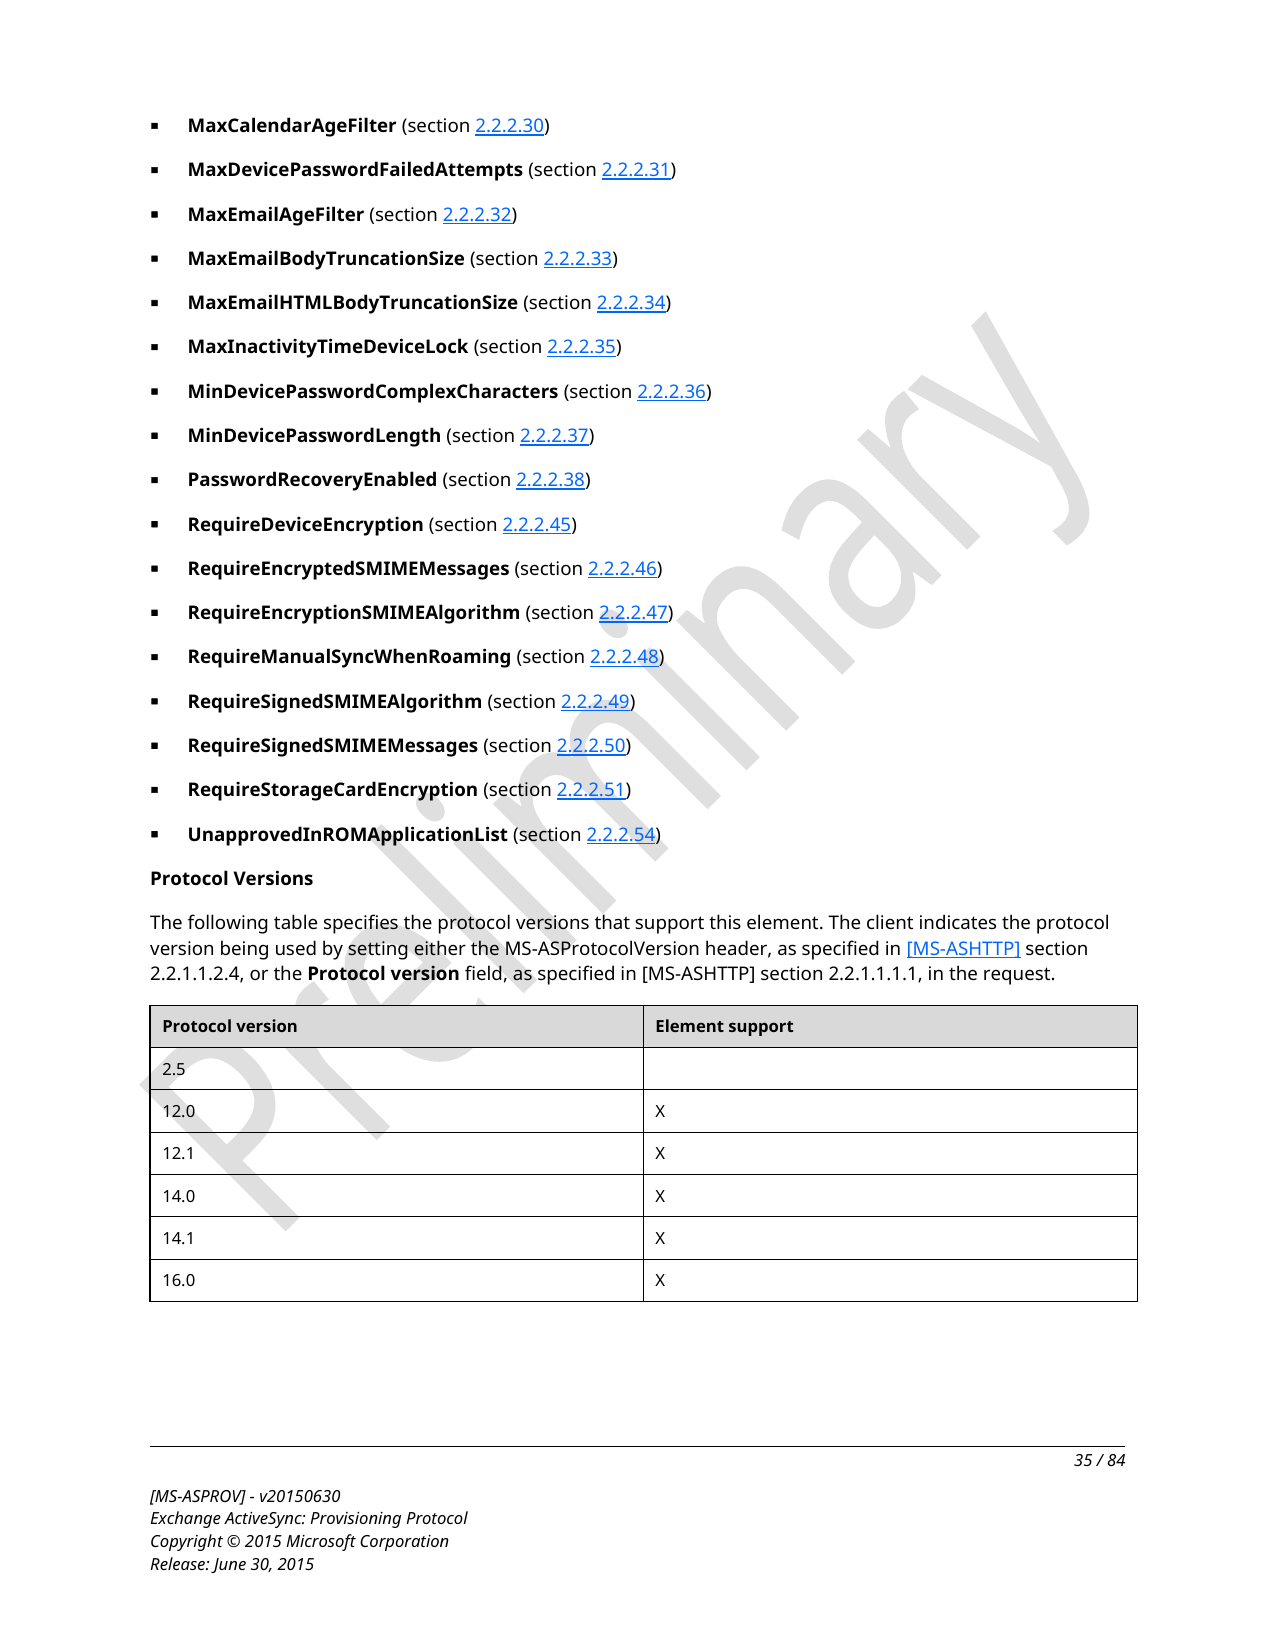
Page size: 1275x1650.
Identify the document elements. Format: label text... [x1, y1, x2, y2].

list MaxCalendarAgeFilter (section 2.2.2.30) [150, 112, 1125, 138]
text The following table specifies the protocol versions that support this element. The client indicates the protocol version being used by setting either the MS-ASProtocolVersion header, as specified in [MS-ASHTTP] section 2.2.1.1.2.4, or the Protocol version field, as specified in [MS-ASHTTP] section 2.2.1.1.1.1, in the request. [150, 909, 1125, 986]
list RequireManualSyncWhenRoaming (section 2.2.2.48) [150, 644, 1125, 669]
list RequireEncryptedSMIMEMessages (section 2.2.2.46) [150, 555, 1125, 581]
list MinDevicePasswordComplexCharacters (section 2.2.2.36) [150, 378, 1125, 404]
table_cell X [644, 1133, 1137, 1174]
table_cell 12.1 [151, 1133, 643, 1174]
table_cell X [644, 1090, 1137, 1132]
list UnapprovedInROMApplicationList (section 2.2.2.54) [150, 821, 1125, 846]
list RequireEncryptionSMIMEAlgorithm (section 2.2.2.47) [150, 599, 1125, 625]
table_cell X [644, 1217, 1137, 1258]
table_header Protocol version [151, 1006, 643, 1047]
table_cell 2.5 [151, 1048, 643, 1089]
list MaxEmailHTMLBodyTruncationSize (section 2.2.2.34) [150, 289, 1125, 315]
list RequireStorageCardEncryption (section 2.2.2.51) [150, 777, 1125, 802]
table_cell 12.0 [151, 1090, 643, 1132]
table_cell 16.0 [151, 1260, 643, 1301]
list RequireDeviceEncryption (section 2.2.2.45) [150, 511, 1125, 536]
list MaxEmailAgeFilter (section 2.2.2.32) [150, 201, 1125, 227]
table_cell 14.0 [151, 1175, 643, 1216]
list MaxInactivityTimeDeviceLock (section 2.2.2.35) [150, 334, 1125, 359]
list RequireSignedSMIMEMessages (section 2.2.2.50) [150, 732, 1125, 758]
list MaxEmailBodyTruncationSize (section 2.2.2.33) [150, 245, 1125, 271]
table_header Element support [644, 1006, 1137, 1047]
table_cell [644, 1048, 1137, 1089]
table_cell X [644, 1175, 1137, 1216]
list MinDevicePasswordLength (section 2.2.2.37) [150, 422, 1125, 448]
list RequireSignedSMIMEAlgorithm (section 2.2.2.49) [150, 688, 1125, 713]
text Protocol Versions [150, 865, 1125, 891]
table_cell X [644, 1260, 1137, 1301]
list MaxDevicePasswordFailedAttempts (section 2.2.2.31) [150, 157, 1125, 182]
table_cell 14.1 [151, 1217, 643, 1258]
list PasswordRecoveryEnabled (section 2.2.2.38) [150, 467, 1125, 492]
